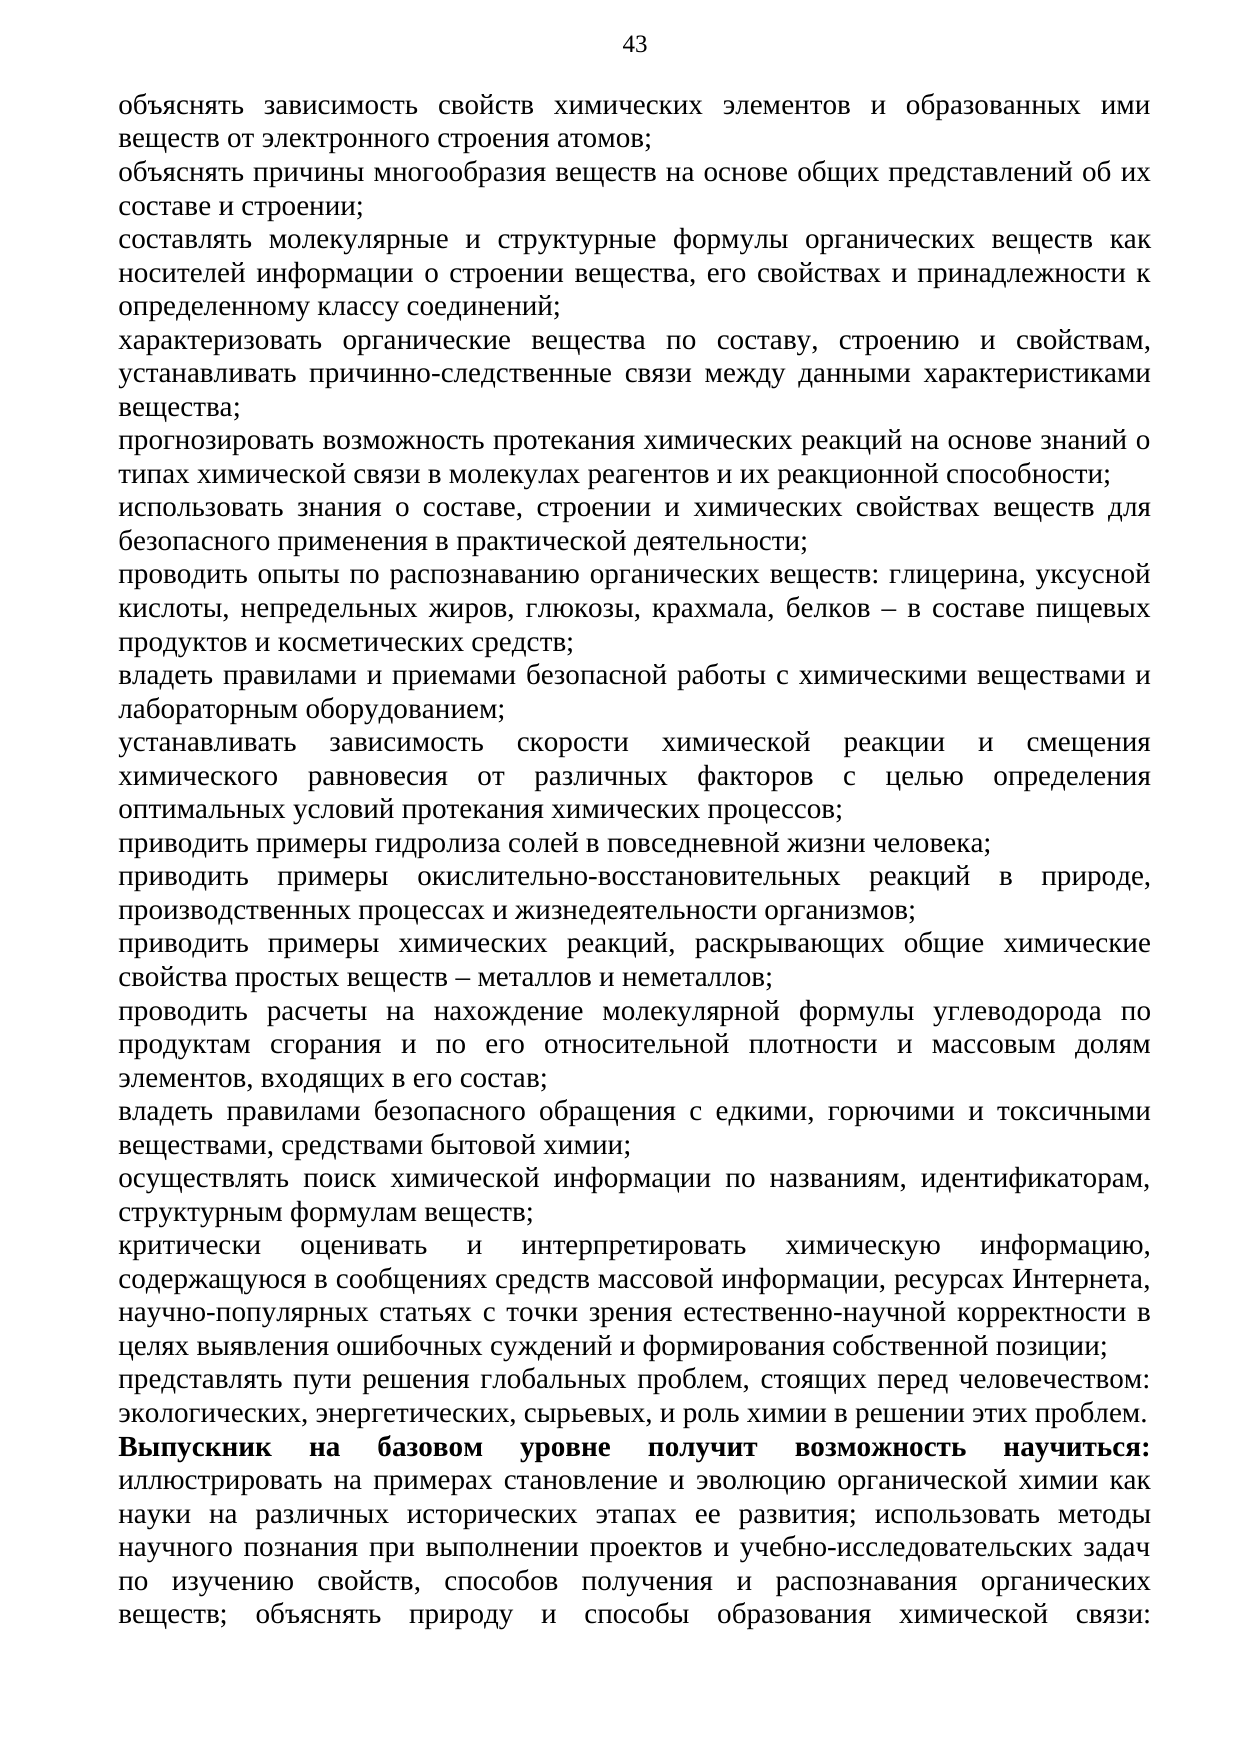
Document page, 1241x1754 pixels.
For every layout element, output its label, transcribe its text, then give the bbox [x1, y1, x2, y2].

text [118, 1429, 1152, 1630]
text осуществлять поиск химической информации по названиям, идентификаторам, структурным формулам веществ; [118, 1160, 1152, 1227]
text использовать знания о составе, строении и химических свойствах веществ для безопасного применения в практической деятельности; [118, 489, 1152, 557]
text объяснять причины многообразия веществ на основе общих представлений об их составе и строении; [118, 154, 1152, 221]
text прогнозировать возможность протекания химических реакций на основе знаний о типах химической связи в молекулах реагентов и их реакционной способности; [118, 422, 1152, 489]
text представлять пути решения глобальных проблем, стоящих перед человечеством: экологических, энергетических, сырьевых, и роль химии в решении этих проблем. [118, 1362, 1152, 1429]
text приводить примеры химических реакций, раскрывающих общие химические свойства простых веществ – металлов и неметаллов; [118, 926, 1152, 993]
text составлять молекулярные и структурные формулы органических веществ как носителей информации о строении вещества, его свойствах и принадлежности к определенному классу соединений; [118, 221, 1152, 322]
text проводить расчеты на нахождение молекулярной формулы углеводорода по продуктам сгорания и по его относительной плотности и массовым долям элементов, входящих в его состав; [118, 993, 1152, 1093]
text критически оценивать и интерпретировать химическую информацию, содержащуюся в сообщениях средств массовой информации, ресурсах Интернета, научно-популярных статьях с точки зрения естественно-научной корректности в целях выявления ошибочных суждений и формирования собственной позиции; [118, 1227, 1152, 1362]
text владеть правилами и приемами безопасной работы с химическими веществами и лабораторным оборудованием; [118, 657, 1152, 724]
text устанавливать зависимость скорости химической реакции и смещения химического равновесия от различных факторов с целью определения оптимальных условий протекания химических процессов; [118, 724, 1152, 825]
text приводить примеры гидролиза солей в повседневной жизни человека; [118, 825, 1152, 858]
text владеть правилами безопасного обращения с едкими, горючими и токсичными веществами, средствами бытовой химии; [118, 1093, 1152, 1160]
text приводить примеры окислительно-восстановительных реакций в природе, производственных процессах и жизнедеятельности организмов; [118, 858, 1152, 926]
text объяснять зависимость свойств химических элементов и образованных ими веществ от электронного строения атомов; [118, 87, 1152, 154]
text характеризовать органические вещества по составу, строению и свойствам, устанавливать причинно-следственные связи между данными характеристиками вещества; [118, 322, 1152, 422]
text проводить опыты по распознаванию органических веществ: глицерина, уксусной кислоты, непредельных жиров, глюкозы, крахмала, белков – в составе пищевых продуктов и косметических средств; [118, 557, 1152, 657]
